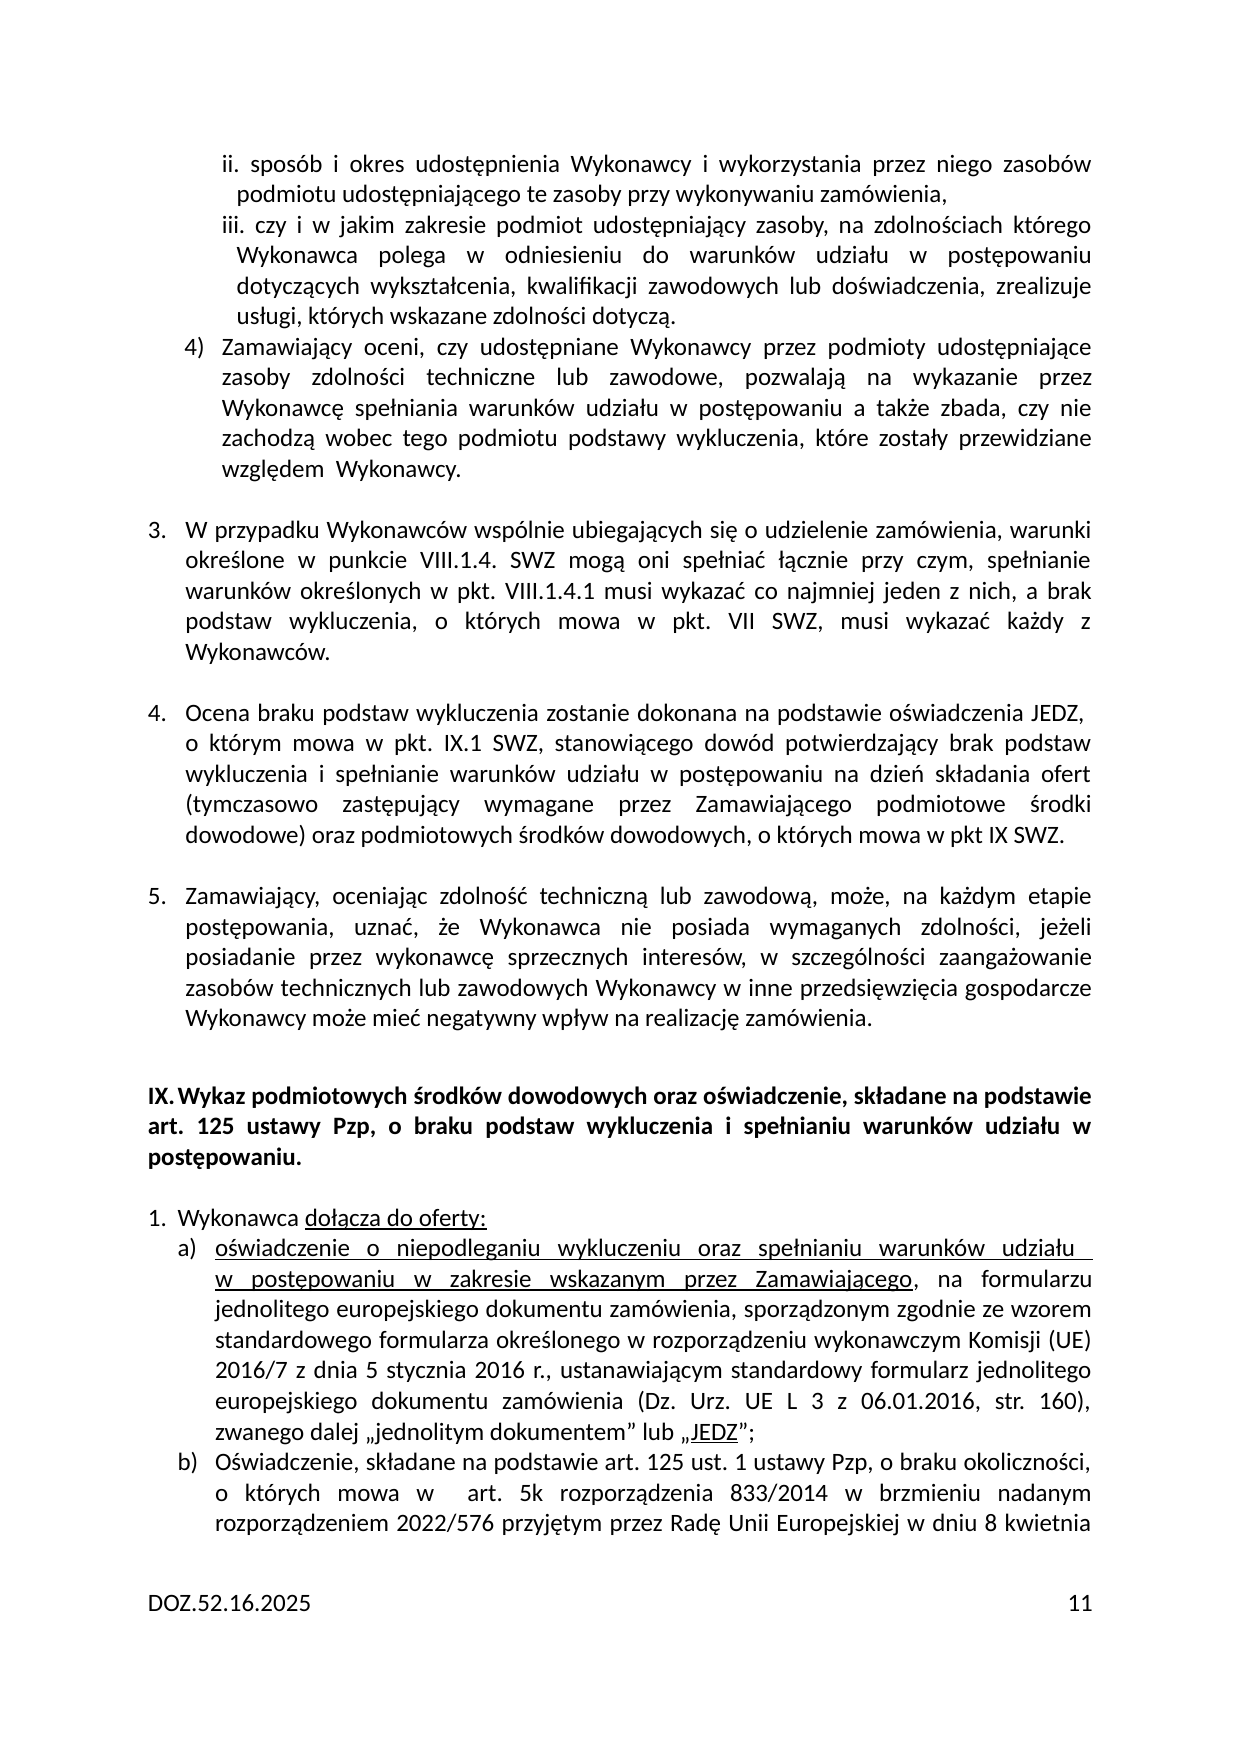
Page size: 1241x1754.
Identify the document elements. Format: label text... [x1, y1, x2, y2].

list Wykonawca dołącza do oferty: [148, 1202, 1093, 1233]
list Ocena braku podstaw wykluczenia zostanie dokonana na podstawie oświadczenia JEDZ, o którym mowa w pkt. IX.1 SWZ, stanowiącego dowód potwierdzający brak podstaw wykluczenia i spełnianie warunków udziału w postępowaniu na dzień składania ofert (tymczasowo zastępujący wymagane przez Zamawiającego podmiotowe środki dowodowe) oraz podmiotowych środków dowodowych, o których mowa w pkt IX SWZ. [148, 697, 1093, 850]
list iii. czy i w jakim zakresie podmiot udostępniający zasoby, na zdolnościach którego Wykonawca polega w odniesieniu do warunków udziału w postępowaniu dotyczących wykształcenia, kwalifikacji zawodowych lub doświadczenia, zrealizuje usługi, których wskazane zdolności dotyczą. [222, 209, 1093, 331]
list oświadczenie o niepodleganiu wykluczeniu oraz spełnianiu warunków udziału w postępowaniu w zakresie wskazanym przez Zamawiającego, na formularzu jednolitego europejskiego dokumentu zamówienia, sporządzonym zgodnie ze wzorem standardowego formularza określonego w rozporządzeniu wykonawczym Komisji (UE) 2016/7 z dnia 5 stycznia 2016 r., ustanawiającym standardowy formularz jednolitego europejskiego dokumentu zamówienia (Dz. Urz. UE L 3 z 06.01.2016, str. 160), zwanego dalej „jednolitym dokumentem” lub „JEDZ”; [177, 1233, 1093, 1446]
list Zamawiający oceni, czy udostępniane Wykonawcy przez podmioty udostępniające zasoby zdolności techniczne lub zawodowe, pozwalają na wykazanie przez Wykonawcę spełniania warunków udziału w postępowaniu a także zbada, czy nie zachodzą wobec tego podmiotu podstawy wykluczenia, które zostały przewidziane względem Wykonawcy. [184, 331, 1093, 483]
subtitle Wykaz podmiotowych środków dowodowych oraz oświadczenie, składane na podstawie art. 125 ustawy Pzp, o braku podstaw wykluczenia i spełnianiu warunków udziału w postępowaniu. [148, 1080, 1093, 1172]
list W przypadku Wykonawców wspólnie ubiegających się o udzielenie zamówienia, warunki określone w punkcie VIII.1.4. SWZ mogą oni spełniać łącznie przy czym, spełnianie warunków określonych w pkt. VIII.1.4.1 musi wykazać co najmniej jeden z nich, a brak podstaw wykluczenia, o których mowa w pkt. VII SWZ, musi wykazać każdy z Wykonawców. [148, 514, 1093, 667]
list ii. sposób i okres udostępnienia Wykonawcy i wykorzystania przez niego zasobów podmiotu udostępniającego te zasoby przy wykonywaniu zamówienia, [222, 148, 1093, 209]
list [177, 1446, 1093, 1538]
list Zamawiający, oceniając zdolność techniczną lub zawodową, może, na każdym etapie postępowania, uznać, że Wykonawca nie posiada wymaganych zdolności, jeżeli posiadanie przez wykonawcę sprzecznych interesów, w szczególności zaangażowanie zasobów technicznych lub zawodowych Wykonawcy w inne przedsięwzięcia gospodarcze Wykonawcy może mieć negatywny wpływ na realizację zamówienia. [148, 880, 1093, 1033]
